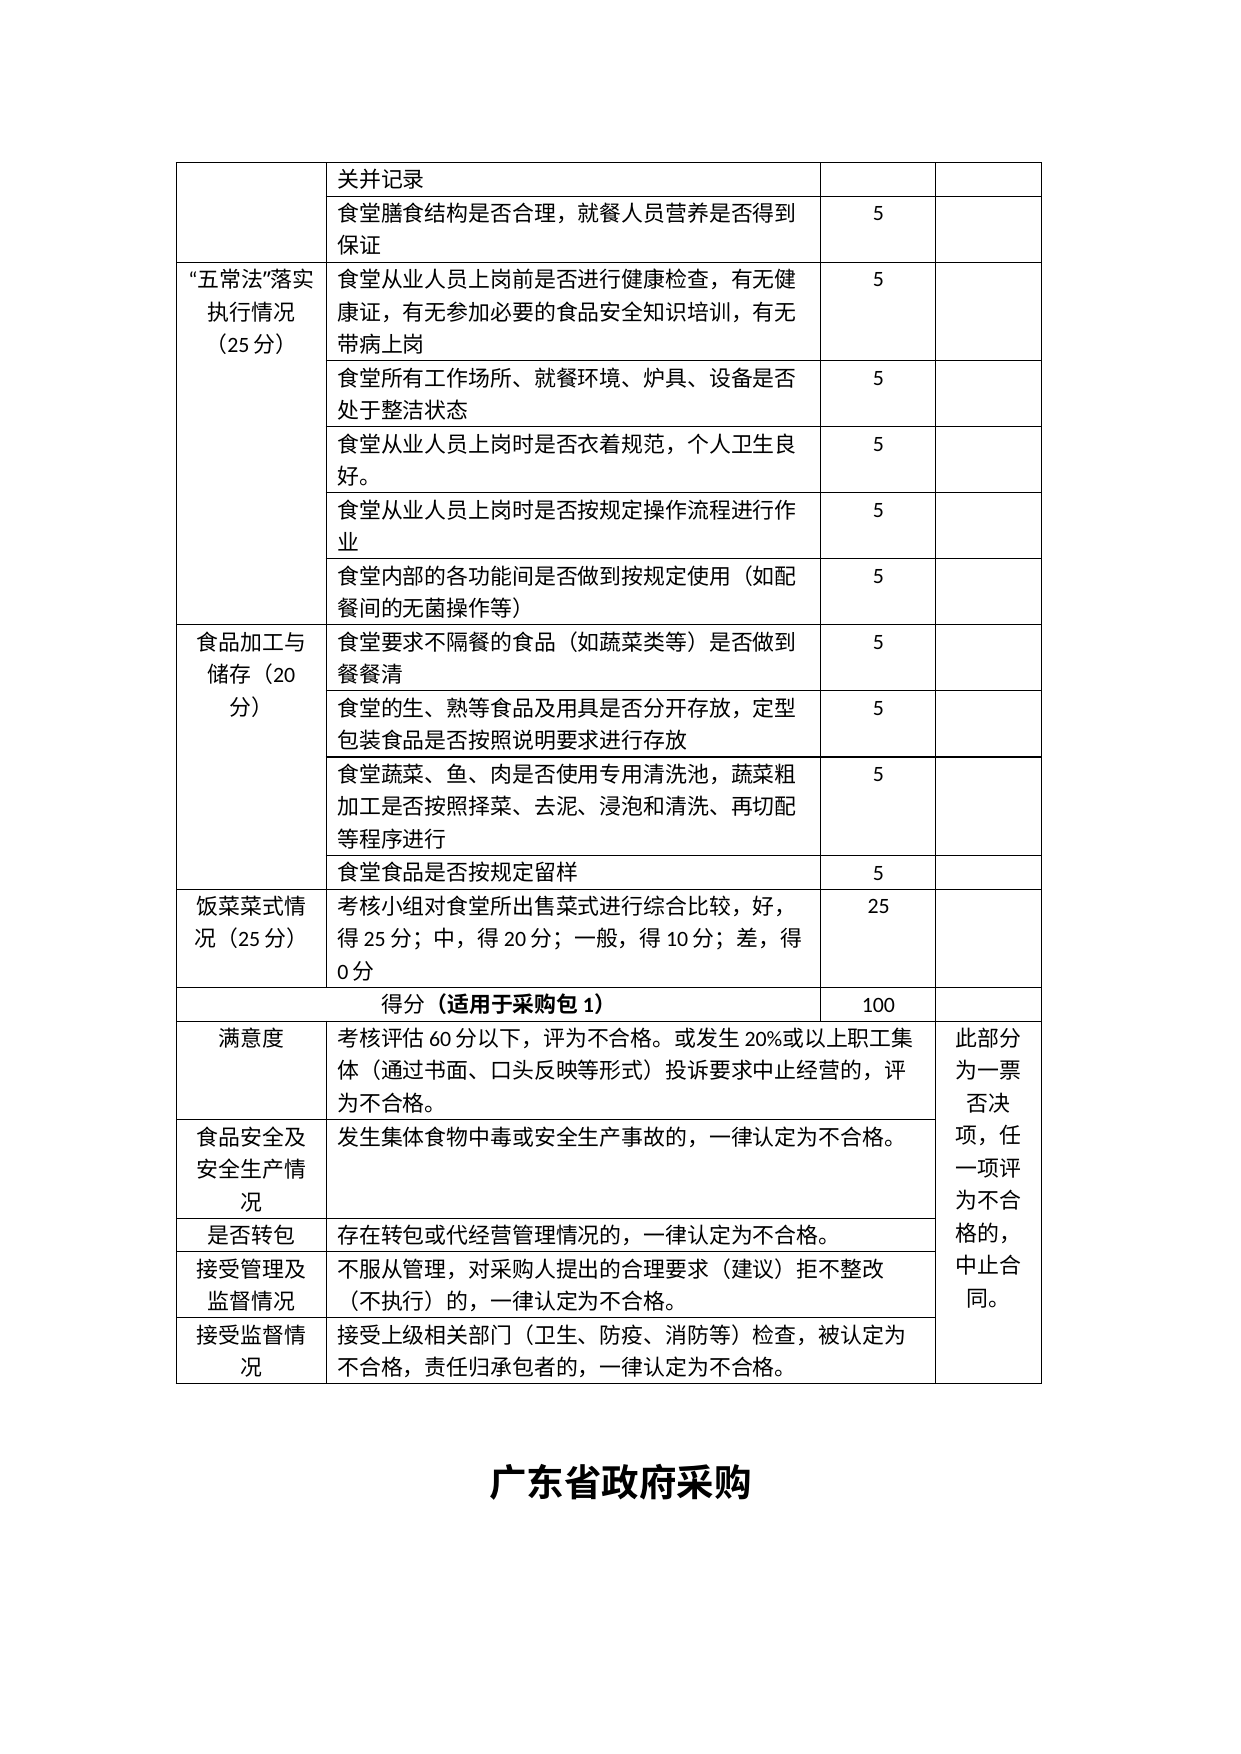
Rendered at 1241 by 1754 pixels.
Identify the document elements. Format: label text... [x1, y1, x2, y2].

table_cell 5 [821, 856, 935, 888]
table_cell 接受上级相关部门（卫生、防疫、消防等）检查，被认定为不合格，责任归承包者的，一律认定为不合格。 [327, 1318, 935, 1383]
table_cell 食品加工与储存（20分） [177, 625, 326, 888]
table_cell [936, 163, 1041, 196]
table_cell 此部分为一票否决项，任一项评为不合格的，中止合同。 [936, 1022, 1041, 1383]
table_cell [936, 197, 1041, 262]
table_cell [936, 890, 1041, 987]
table_cell 食堂的生、熟等食品及用具是否分开存放，定型包装食品是否按照说明要求进行存放 [327, 691, 820, 756]
table_cell 不服从管理，对采购人提出的合理要求（建议）拒不整改（不执行）的，一律认定为不合格。 [327, 1252, 935, 1317]
table_cell [936, 758, 1041, 855]
table_cell 考核小组对食堂所出售菜式进行综合比较，好，得25分；中，得20分；一般，得10分；差，得0分 [327, 890, 820, 987]
table_cell 是否转包 [177, 1219, 326, 1251]
table_cell 食品安全及安全生产情况 [177, 1120, 326, 1218]
table_cell 饭菜菜式情况（25分） [177, 890, 326, 987]
table_cell 食堂从业人员上岗前是否进行健康检查，有无健康证，有无参加必要的食品安全知识培训，有无带病上岗 [327, 263, 820, 360]
table_cell [936, 691, 1041, 756]
table_cell 5 [821, 163, 935, 196]
table_cell 5 [821, 758, 935, 855]
table_cell 食堂膳食结构是否合理，就餐人员营养是否得到保证 [327, 197, 820, 262]
table_cell [936, 427, 1041, 492]
table_cell 5 [821, 361, 935, 426]
table_cell 食堂要求不隔餐的食品（如蔬菜类等）是否做到餐餐清 [327, 625, 820, 690]
table_cell [936, 361, 1041, 426]
table_cell 接受管理及监督情况 [177, 1252, 326, 1317]
table_cell 5 [821, 263, 935, 360]
table_cell 食堂所有工作场所、就餐环境、炉具、设备是否处于整洁状态 [327, 361, 820, 426]
table_cell 5 [821, 691, 935, 756]
table_cell [936, 493, 1041, 558]
table_cell [936, 263, 1041, 360]
text 广东省政府采购 [187, 1449, 1053, 1514]
table_cell [936, 625, 1041, 690]
table_cell 食堂内部的各功能间是否做到按规定使用（如配餐间的无菌操作等） [327, 559, 820, 624]
table_cell 5 [821, 625, 935, 690]
table_cell [936, 559, 1041, 624]
table_cell [936, 988, 1041, 1021]
table_cell 接受监督情况 [177, 1318, 326, 1383]
table_cell 满意度 [177, 1022, 326, 1119]
table_cell 发生集体食物中毒或安全生产事故的，一律认定为不合格。 [327, 1120, 935, 1218]
table_cell 食堂从业人员上岗时是否衣着规范，个人卫生良好。 [327, 427, 820, 492]
table_cell “五常法”落实执行情况（25分） [177, 263, 326, 624]
table_cell 得分（适用于采购包1） [177, 988, 820, 1021]
table_cell 5 [821, 427, 935, 492]
table_cell 考核评估60分以下，评为不合格。或发生20%或以上职工集体（通过书面、口头反映等形式）投诉要求中止经营的，评为不合格。 [327, 1022, 935, 1119]
table_cell 5 [821, 197, 935, 262]
table_cell 5 [821, 493, 935, 558]
table_cell 5 [821, 559, 935, 624]
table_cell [327, 163, 820, 196]
table_cell 食堂从业人员上岗时是否按规定操作流程进行作业 [327, 493, 820, 558]
table_cell 存在转包或代经营管理情况的，一律认定为不合格。 [327, 1219, 935, 1251]
table_cell 25 [821, 890, 935, 987]
table_cell [936, 856, 1041, 888]
table_cell 食堂食品是否按规定留样 [327, 856, 820, 888]
table_cell 100 [821, 988, 935, 1021]
table_cell 食堂蔬菜、鱼、肉是否使用专用清洗池，蔬菜粗加工是否按照择菜、去泥、浸泡和清洗、再切配等程序进行 [327, 758, 820, 855]
